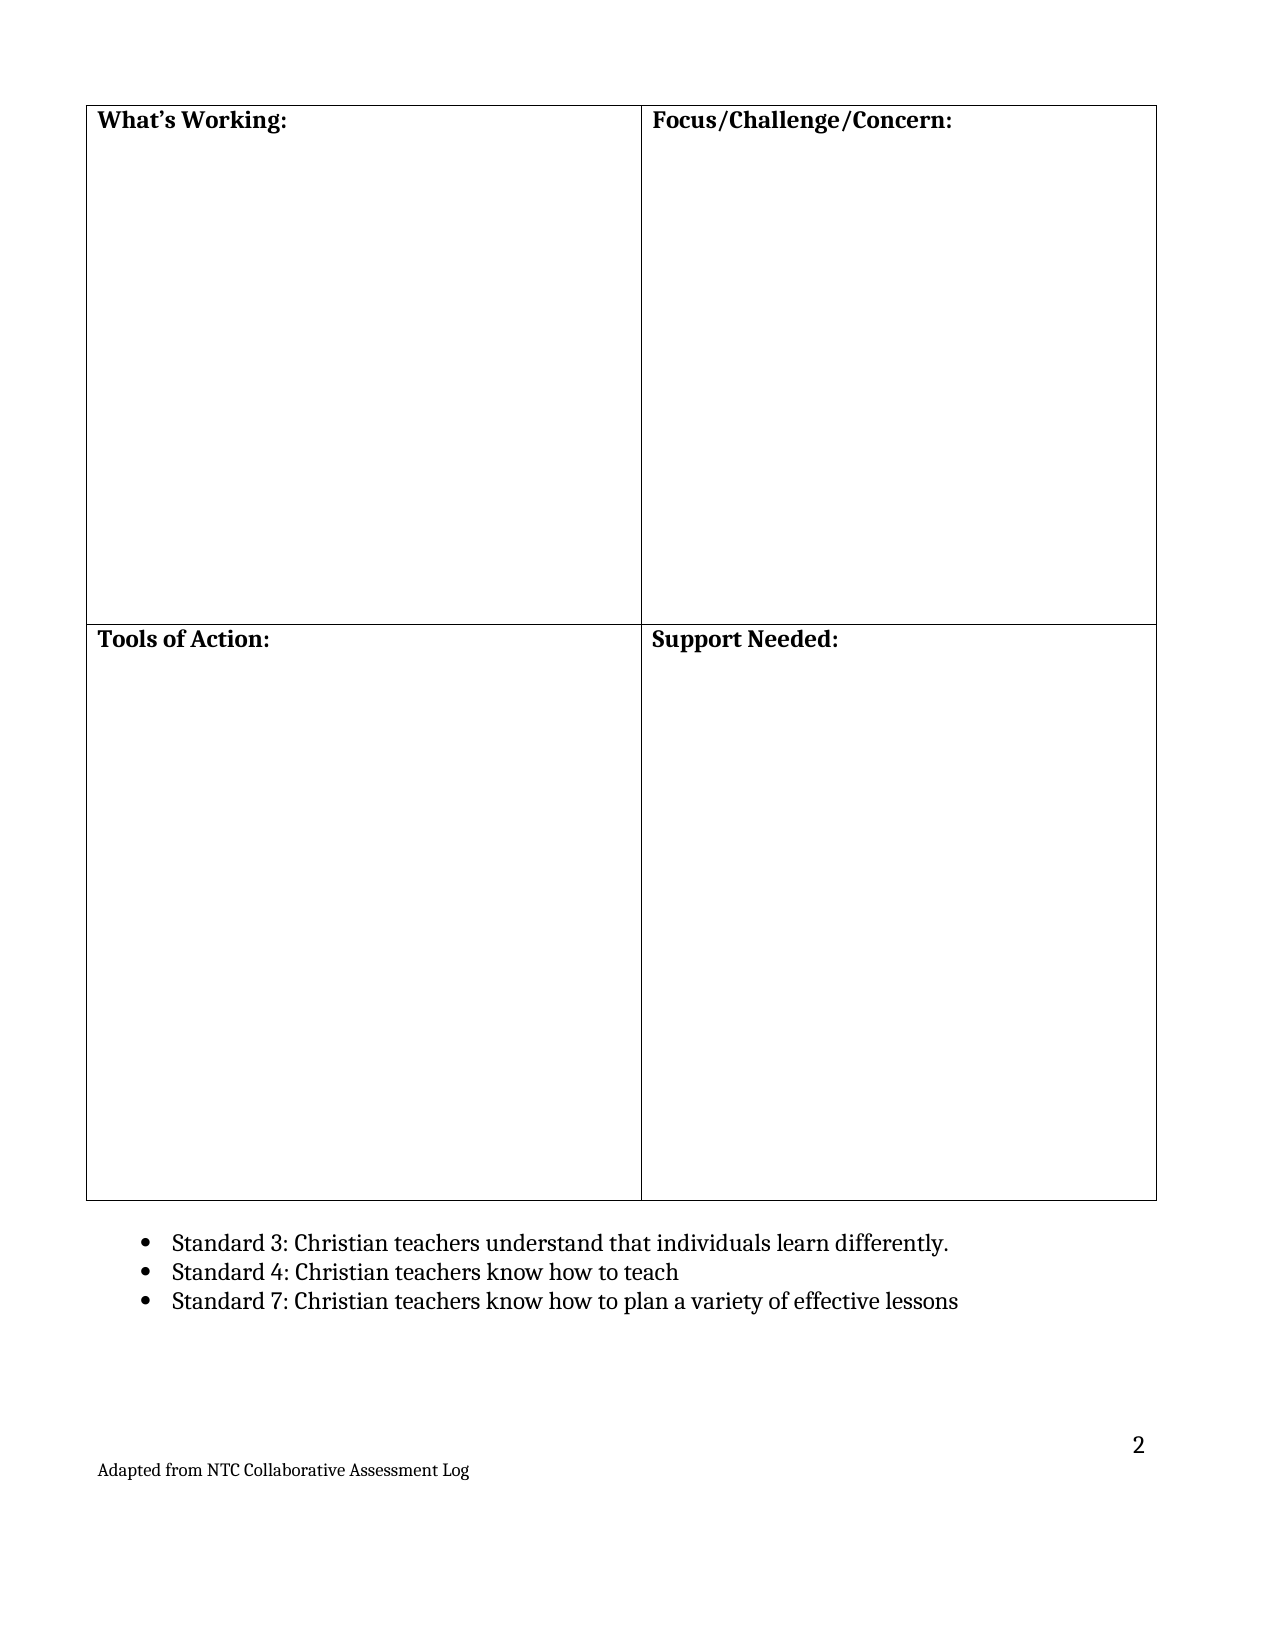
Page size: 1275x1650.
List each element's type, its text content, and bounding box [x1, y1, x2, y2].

text Adapted from NTC Collaborative Assessment Log [97, 1459, 1177, 1481]
table_header Focus/Challenge/Concern: [642, 106, 1156, 623]
list Standard 7: Christian teachers know how to plan a variety of effective lessons [141, 1287, 1177, 1316]
text 2 [97, 1431, 1177, 1459]
table_cell Tools of Action: [87, 625, 641, 1199]
list Standard 4: Christian teachers know how to teach [141, 1258, 1177, 1287]
table_header What’s Working: [87, 106, 641, 623]
list Standard 3: Christian teachers understand that individuals learn differently. [141, 1229, 1177, 1258]
table_cell Support Needed: [642, 625, 1156, 1199]
